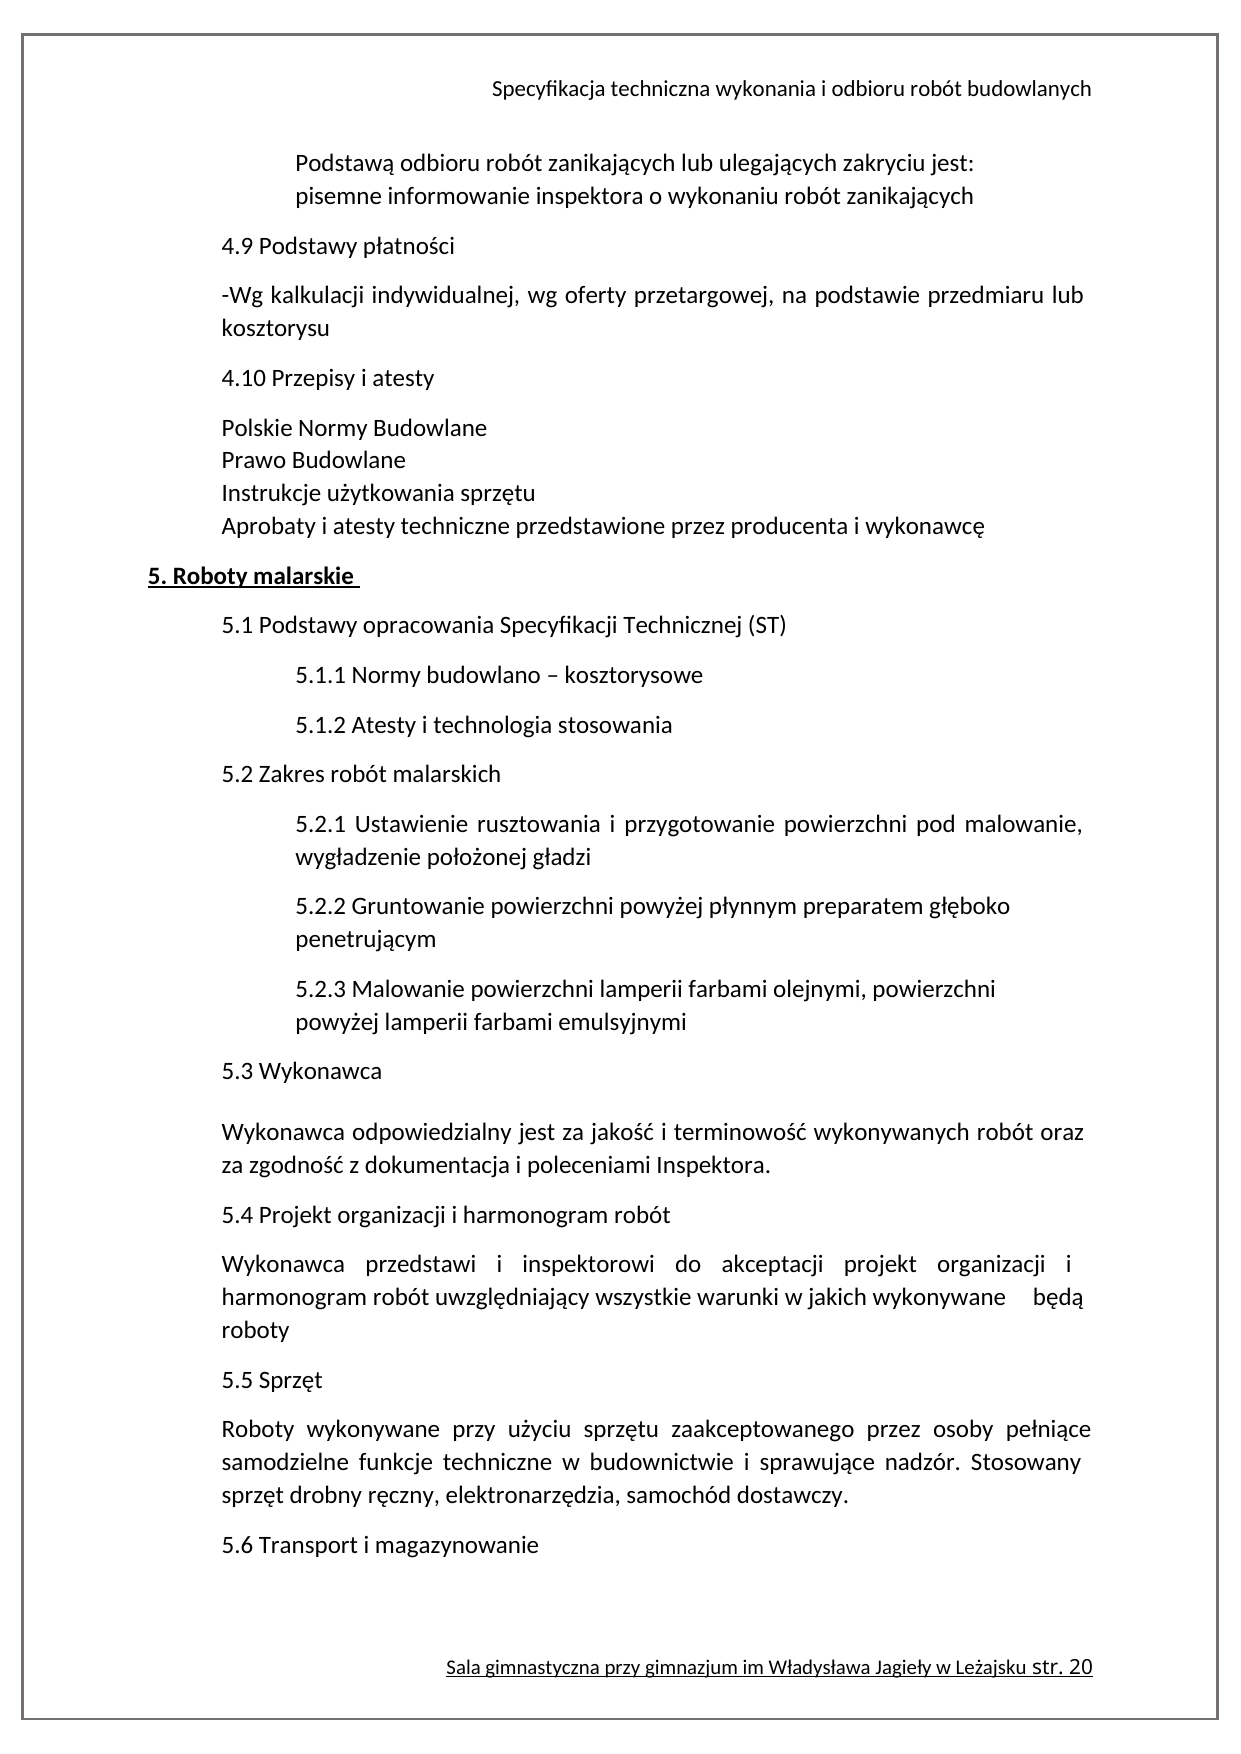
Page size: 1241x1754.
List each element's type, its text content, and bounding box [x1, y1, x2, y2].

text Wykonawca odpowiedzialny jest za jakość i terminowość wykonywanych robót oraz za zgodność z dokumentacja i poleceniami Inspektora. [148, 1117, 1093, 1180]
text 5.2.1 Ustawienie rusztowania i przygotowanie powierzchni pod malowanie, wygładzenie położonej gładzi [148, 808, 1093, 871]
text 5.1.2 Atesty i technologia stosowania [148, 709, 1093, 739]
text 5.5 Sprzęt [148, 1364, 1093, 1394]
text Polskie Normy Budowlane Prawo Budowlane Instrukcje użytkowania sprzętu Aprobaty i atesty techniczne przedstawione przez producenta i wykonawcę [148, 412, 1093, 541]
text 5.2 Zakres robót malarskich [148, 758, 1093, 789]
text -Wg kalkulacji indywidualnej, wg oferty przetargowej, na podstawie przedmiaru lub kosztorysu [148, 280, 1093, 343]
text 5.2.3 Malowanie powierzchni lamperii farbami olejnymi, powierzchni powyżej lamperii farbami emulsyjnymi [148, 973, 1093, 1036]
text 5.4 Projekt organizacji i harmonogram robót [148, 1199, 1093, 1229]
text 5.3 Wykonawca [148, 1056, 1093, 1086]
text 4.10 Przepisy i atesty [148, 362, 1093, 393]
text Roboty wykonywane przy użyciu sprzętu zaakceptowanego przez osoby pełniące samodzielne funkcje techniczne w budownictwie i sprawujące nadzór. Stosowany sprzęt drobny ręczny, elektronarzędzia, samochód dostawczy. [148, 1414, 1093, 1510]
text Wykonawca przedstawi i inspektorowi do akceptacji projekt organizacji i harmonogram robót uwzględniający wszystkie warunki w jakich wykonywane będą roboty [148, 1249, 1093, 1345]
text 5.2.2 Gruntowanie powierzchni powyżej płynnym preparatem głęboko penetrującym [148, 891, 1093, 954]
text 5. Roboty malarskie [148, 560, 1093, 591]
text 5.1 Podstawy opracowania Specyfikacji Technicznej (ST) [148, 610, 1093, 640]
text Podstawą odbioru robót zanikających lub ulegających zakryciu jest: pisemne informowanie inspektora o wykonaniu robót zanikających [148, 148, 1093, 211]
text 4.9 Podstawy płatności [148, 230, 1093, 261]
text 5.1.1 Normy budowlano – kosztorysowe [148, 659, 1093, 690]
text 5.6 Transport i magazynowanie [148, 1529, 1093, 1559]
